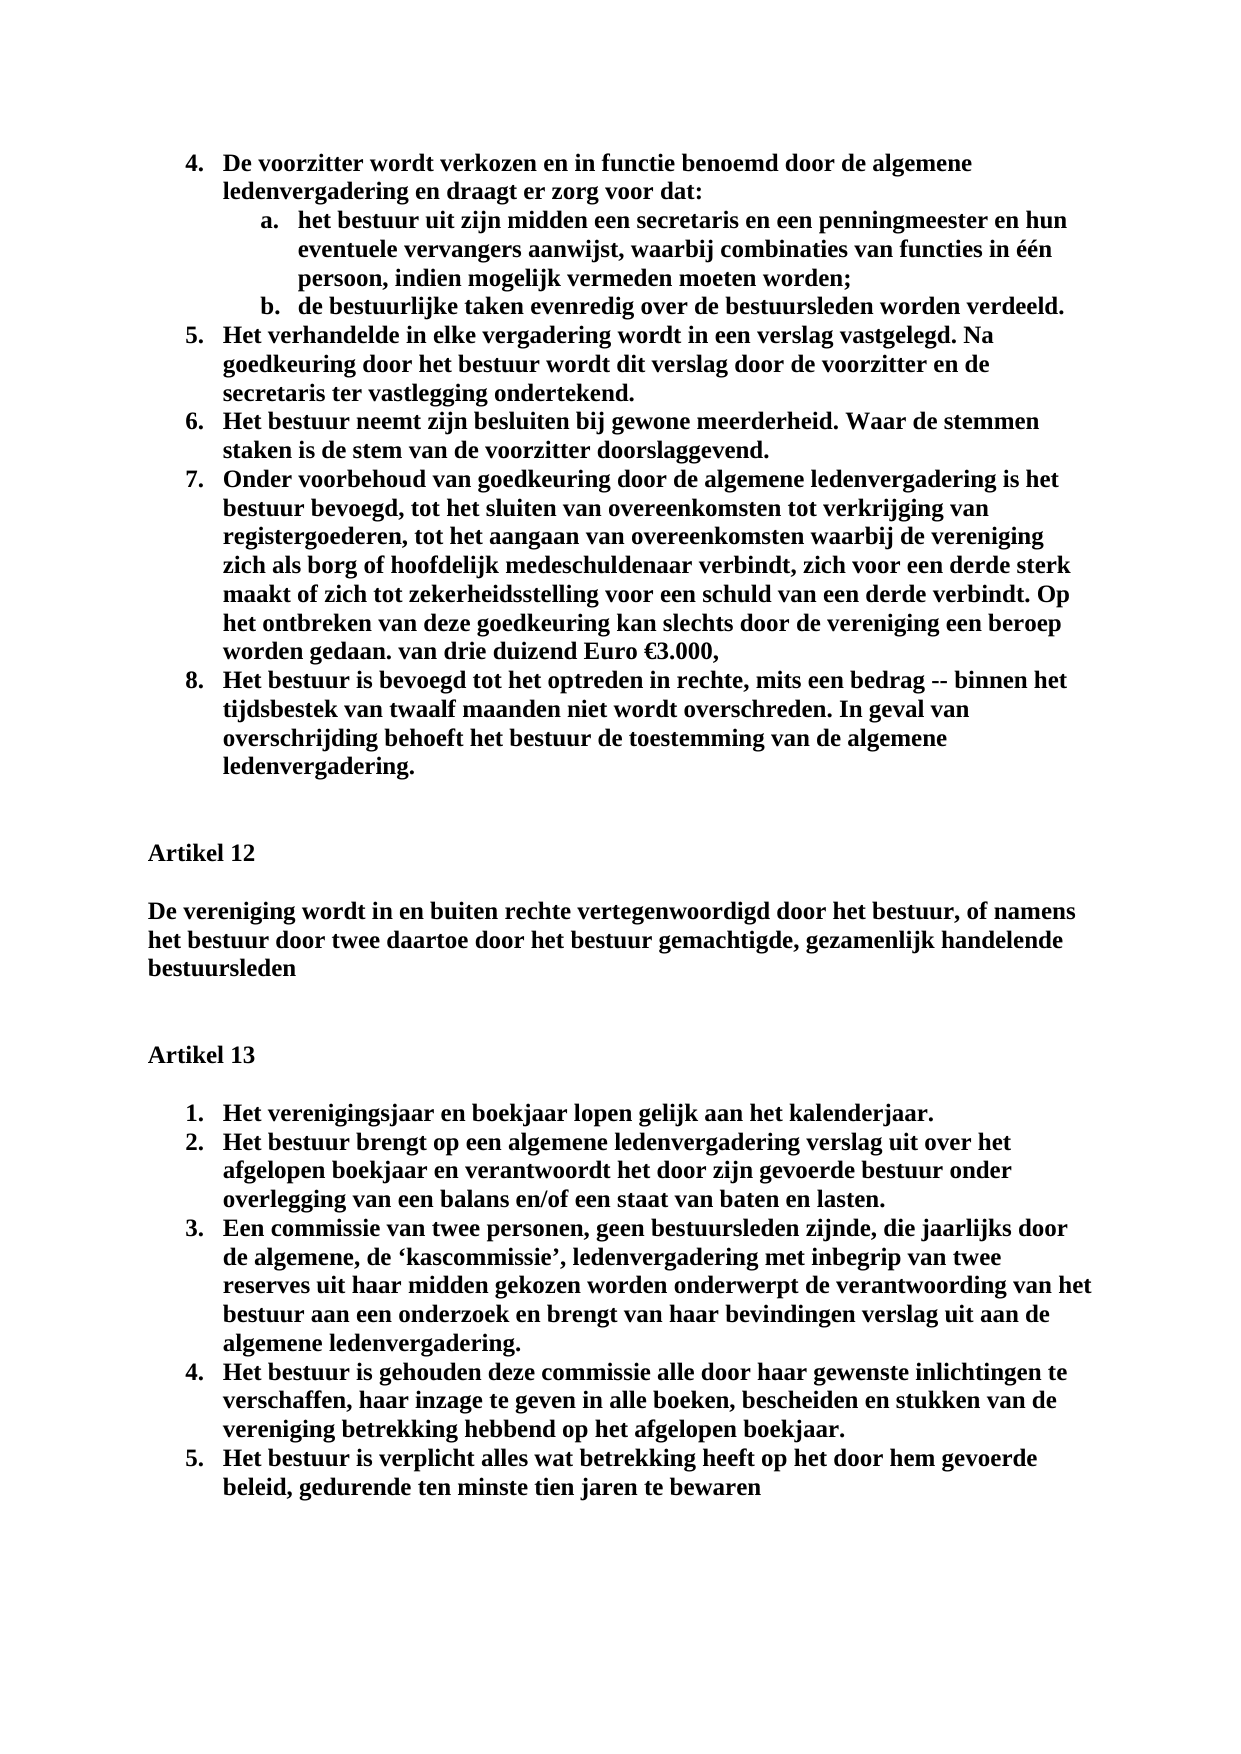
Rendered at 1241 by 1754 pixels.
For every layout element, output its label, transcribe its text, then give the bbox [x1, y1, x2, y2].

list Het verenigingsjaar en boekjaar lopen gelijk aan het kalenderjaar. [185, 1098, 1093, 1127]
list Het verhandelde in elke vergadering wordt in een verslag vastgelegd. Na goedkeuring door het bestuur wordt dit verslag door de voorzitter en de secretaris ter vastlegging ondertekend. [185, 320, 1093, 406]
list Het bestuur neemt zijn besluiten bij gewone meerderheid. Waar de stemmen staken is de stem van de voorzitter doorslaggevend. [185, 406, 1093, 464]
list Onder voorbehoud van goedkeuring door de algemene ledenvergadering is het bestuur bevoegd, tot het sluiten van overeenkomsten tot verkrijging van registergoederen, tot het aangaan van overeenkomsten waarbij de vereniging zich als borg of hoofdelijk medeschuldenaar verbindt, zich voor een derde sterk maakt of zich tot zekerheidsstelling voor een schuld van een derde verbindt. Op het ontbreken van deze goedkeuring kan slechts door de vereniging een beroep worden gedaan. van drie duizend Euro €3.000, [185, 464, 1093, 665]
list de bestuurlijke taken evenredig over de bestuursleden worden verdeeld. [260, 291, 1093, 320]
list Het bestuur is bevoegd tot het optreden in rechte, mits een bedrag -- binnen het tijdsbestek van twaalf maanden niet wordt overschreden. In geval van overschrijding behoeft het bestuur de toestemming van de algemene ledenvergadering. [185, 665, 1093, 780]
text Artikel 13 [148, 1011, 1093, 1069]
list Een commissie van twee personen, geen bestuursleden zijnde, die jaarlijks door de algemene, de ‘kascommissie’, ledenvergadering met inbegrip van twee reserves uit haar midden gekozen worden onderwerpt de verantwoording van het bestuur aan een onderzoek en brengt van haar bevindingen verslag uit aan de algemene ledenvergadering. [185, 1213, 1093, 1357]
text De vereniging wordt in en buiten rechte vertegenwoordigd door het bestuur, of namens het bestuur door twee daartoe door het bestuur gemachtigde, gezamenlijk handelende bestuursleden [148, 896, 1093, 982]
list Het bestuur is gehouden deze commissie alle door haar gewenste inlichtingen te verschaffen, haar inzage te geven in alle boeken, bescheiden en stukken van de vereniging betrekking hebbend op het afgelopen boekjaar. [185, 1357, 1093, 1443]
list het bestuur uit zijn midden een secretaris en een penningmeester en hun eventuele vervangers aanwijst, waarbij combinaties van functies in één persoon, indien mogelijk vermeden moeten worden; [260, 205, 1093, 291]
list Het bestuur is verplicht alles wat betrekking heeft op het door hem gevoerde beleid, gedurende ten minste tien jaren te bewaren [185, 1443, 1093, 1501]
list Het bestuur brengt op een algemene ledenvergadering verslag uit over het afgelopen boekjaar en verantwoordt het door zijn gevoerde bestuur onder overlegging van een balans en/of een staat van baten en lasten. [185, 1127, 1093, 1213]
list De voorzitter wordt verkozen en in functie benoemd door de algemene ledenvergadering en draagt er zorg voor dat: [185, 148, 1093, 205]
text Artikel 12 [148, 809, 1093, 867]
